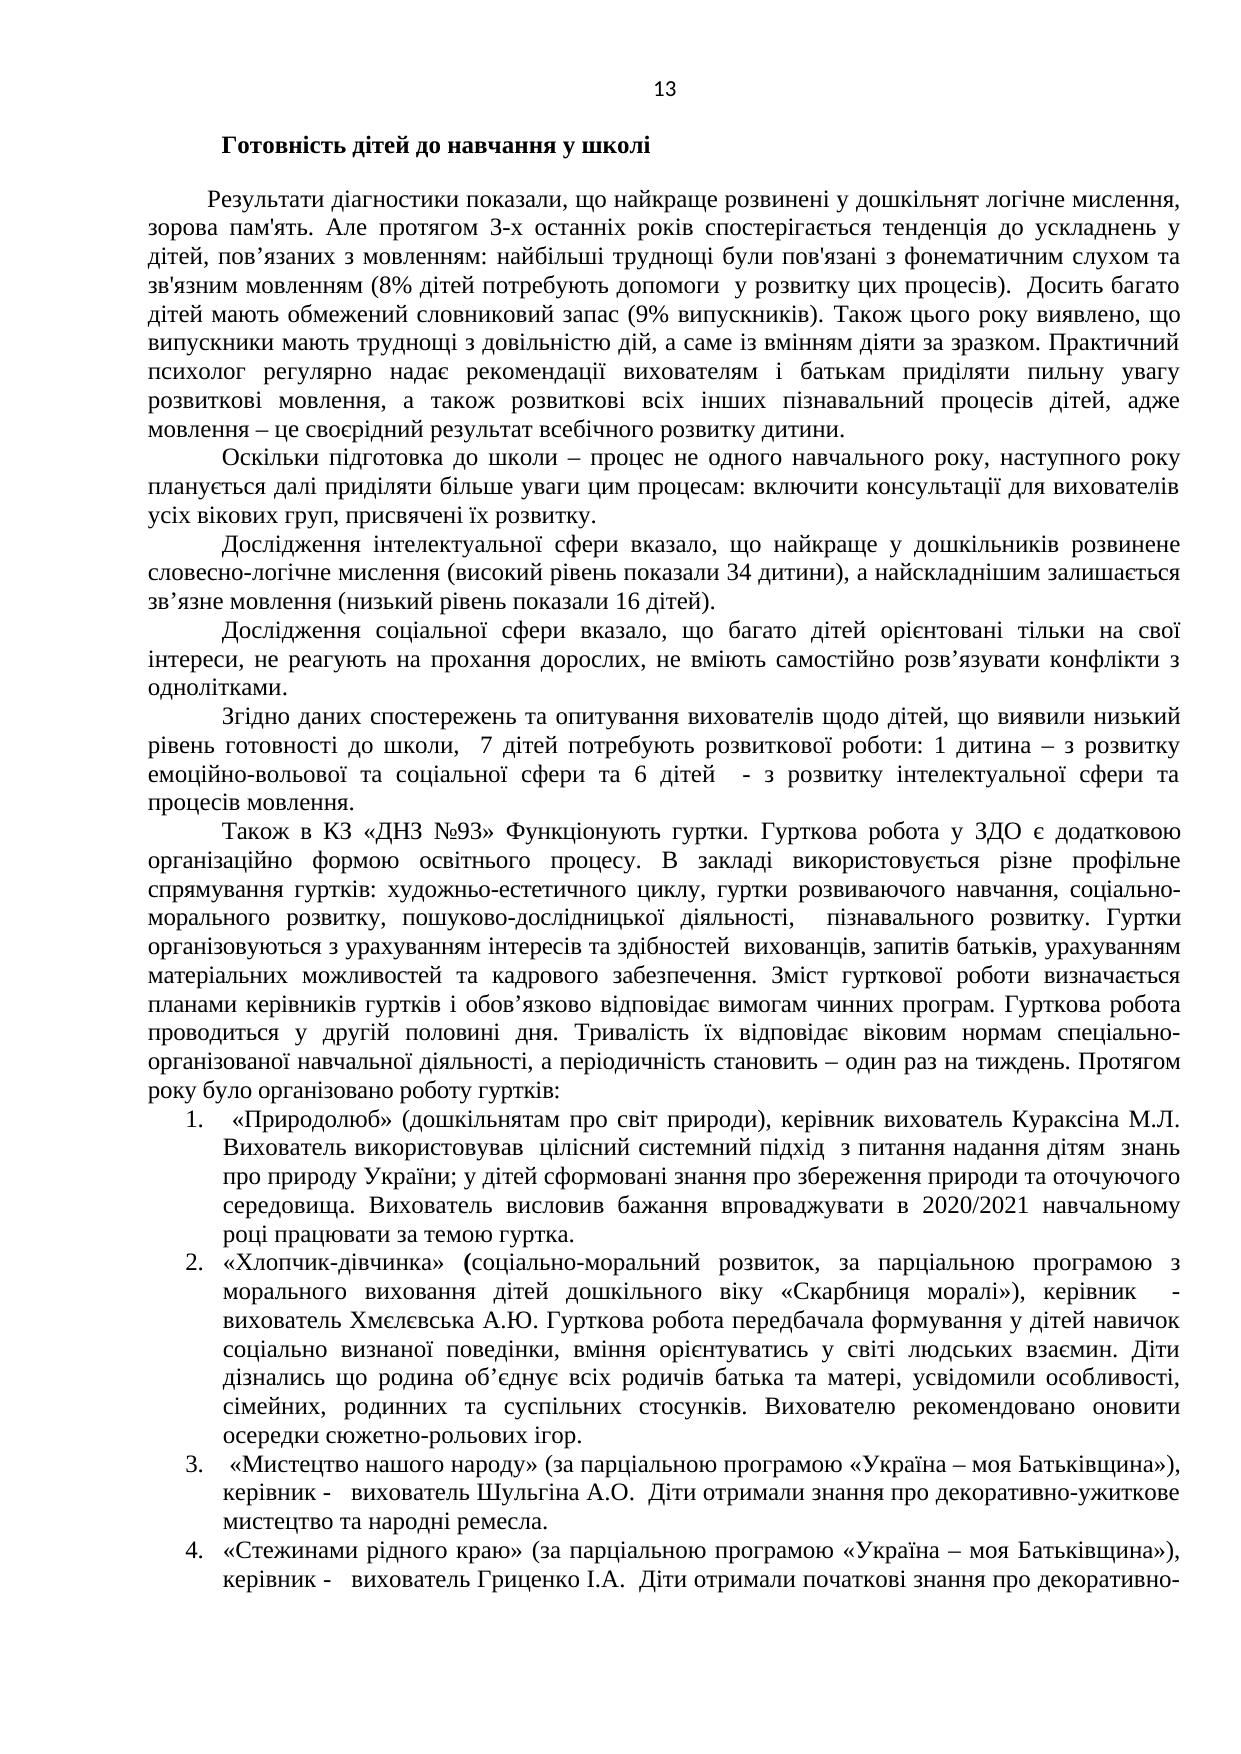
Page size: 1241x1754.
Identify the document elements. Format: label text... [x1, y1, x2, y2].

text Також в КЗ «ДНЗ №93» Функціонують гуртки. Гурткова робота у ЗДО є додатковою організаційно формою освітнього процесу. В закладі використовується різне профільне спрямування гуртків: художньо-естетичного циклу, гуртки розвиваючого навчання, соціально-морального розвитку, пошуково-дослідницької діяльності, пізнавального розвитку. Гуртки організовуються з урахуванням інтересів та здібностей вихованців, запитів батьків, урахуванням матеріальних можливостей та кадрового забезпечення. Зміст гурткової роботи визначається планами керівників гуртків і обов’язково відповідає вимогам чинних програм. Гурткова робота проводиться у другій половині дня. Тривалість їх відповідає віковим нормам спеціально-організованої навчальної діяльності, а періодичність становить – один раз на тиждень. Протягом року було організовано роботу гуртків: [148, 816, 1181, 1104]
text Згідно даних спостережень та опитування вихователів щодо дітей, що виявили низький рівень готовності до школи, 7 дітей потребують розвиткової роботи: 1 дитина – з розвитку емоційно-вольової та соціальної сфери та 6 дітей - з розвитку інтелектуальної сфери та процесів мовлення. [148, 701, 1181, 816]
list «Хлопчик-дівчинка» (соціально-моральний розвиток, за парціальною програмою з морального виховання дітей дошкільного віку «Скарбниця моралі»), керівник - вихователь Хмєлєвська А.Ю. Гурткова робота передбачала формування у дітей навичок соціально визнаної поведінки, вміння орієнтуватись у світі людських взаємин. Діти дізнались що родина об’єднує всіх родичів батька та матері, усвідомили особливості, сімейних, родинних та суспільних стосунків. Вихователю рекомендовано оновити осередки сюжетно-рольових ігор. [185, 1247, 1181, 1449]
list «Мистецтво нашого народу» (за парціальною програмою «Україна – моя Батьківщина»), керівник - вихователь Шульгіна А.О. Діти отримали знання про декоративно-ужиткове мистецтво та народні ремесла. [185, 1449, 1181, 1535]
text Готовність дітей до навчання у школі [148, 130, 1181, 159]
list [185, 1535, 1181, 1592]
list «Природолюб» (дошкільнятам про світ природи), керівник вихователь Кураксіна М.Л. Вихователь використовував цілісний системний підхід з питання надання дітям знань про природу України; у дітей сформовані знання про збереження природи та оточуючого середовища. Вихователь висловив бажання впроваджувати в 2020/2021 навчальному році працювати за темою гуртка. [185, 1104, 1181, 1247]
text Дослідження соціальної сфери вказало, що багато дітей орієнтовані тільки на свої інтереси, не реагують на прохання дорослих, не вміють самостійно розв’язувати конфлікти з однолітками. [148, 615, 1181, 701]
text Результати діагностики показали, що найкраще розвинені у дошкільнят логічне мислення, зорова пам'ять. Але протягом 3-х останніх років спостерігається тенденція до ускладнень у дітей, пов’язаних з мовленням: найбільші труднощі були пов'язані з фонематичним слухом та зв'язним мовленням (8% дітей потребують допомоги у розвитку цих процесів). Досить багато дітей мають обмежений словниковий запас (9% випускників). Також цього року виявлено, що випускники мають труднощі з довільністю дій, а саме із вмінням діяти за зразком. Практичний психолог регулярно надає рекомендації вихователям і батькам приділяти пильну увагу розвиткові мовлення, а також розвиткові всіх інших пізнавальний процесів дітей, адже мовлення – це своєрідний результат всебічного розвитку дитини. [148, 184, 1181, 442]
text Дослідження інтелектуальної сфери вказало, що найкраще у дошкільників розвинене словесно-логічне мислення (високий рівень показали 34 дитини), а найскладнішим залишається зв’язне мовлення (низький рівень показали 16 дітей). [148, 529, 1181, 615]
text Оскільки підготовка до школи – процес не одного навчального року, наступного року планується далі приділяти більше уваги цим процесам: включити консультації для вихователів усіх вікових груп, присвячені їх розвитку. [148, 442, 1181, 529]
